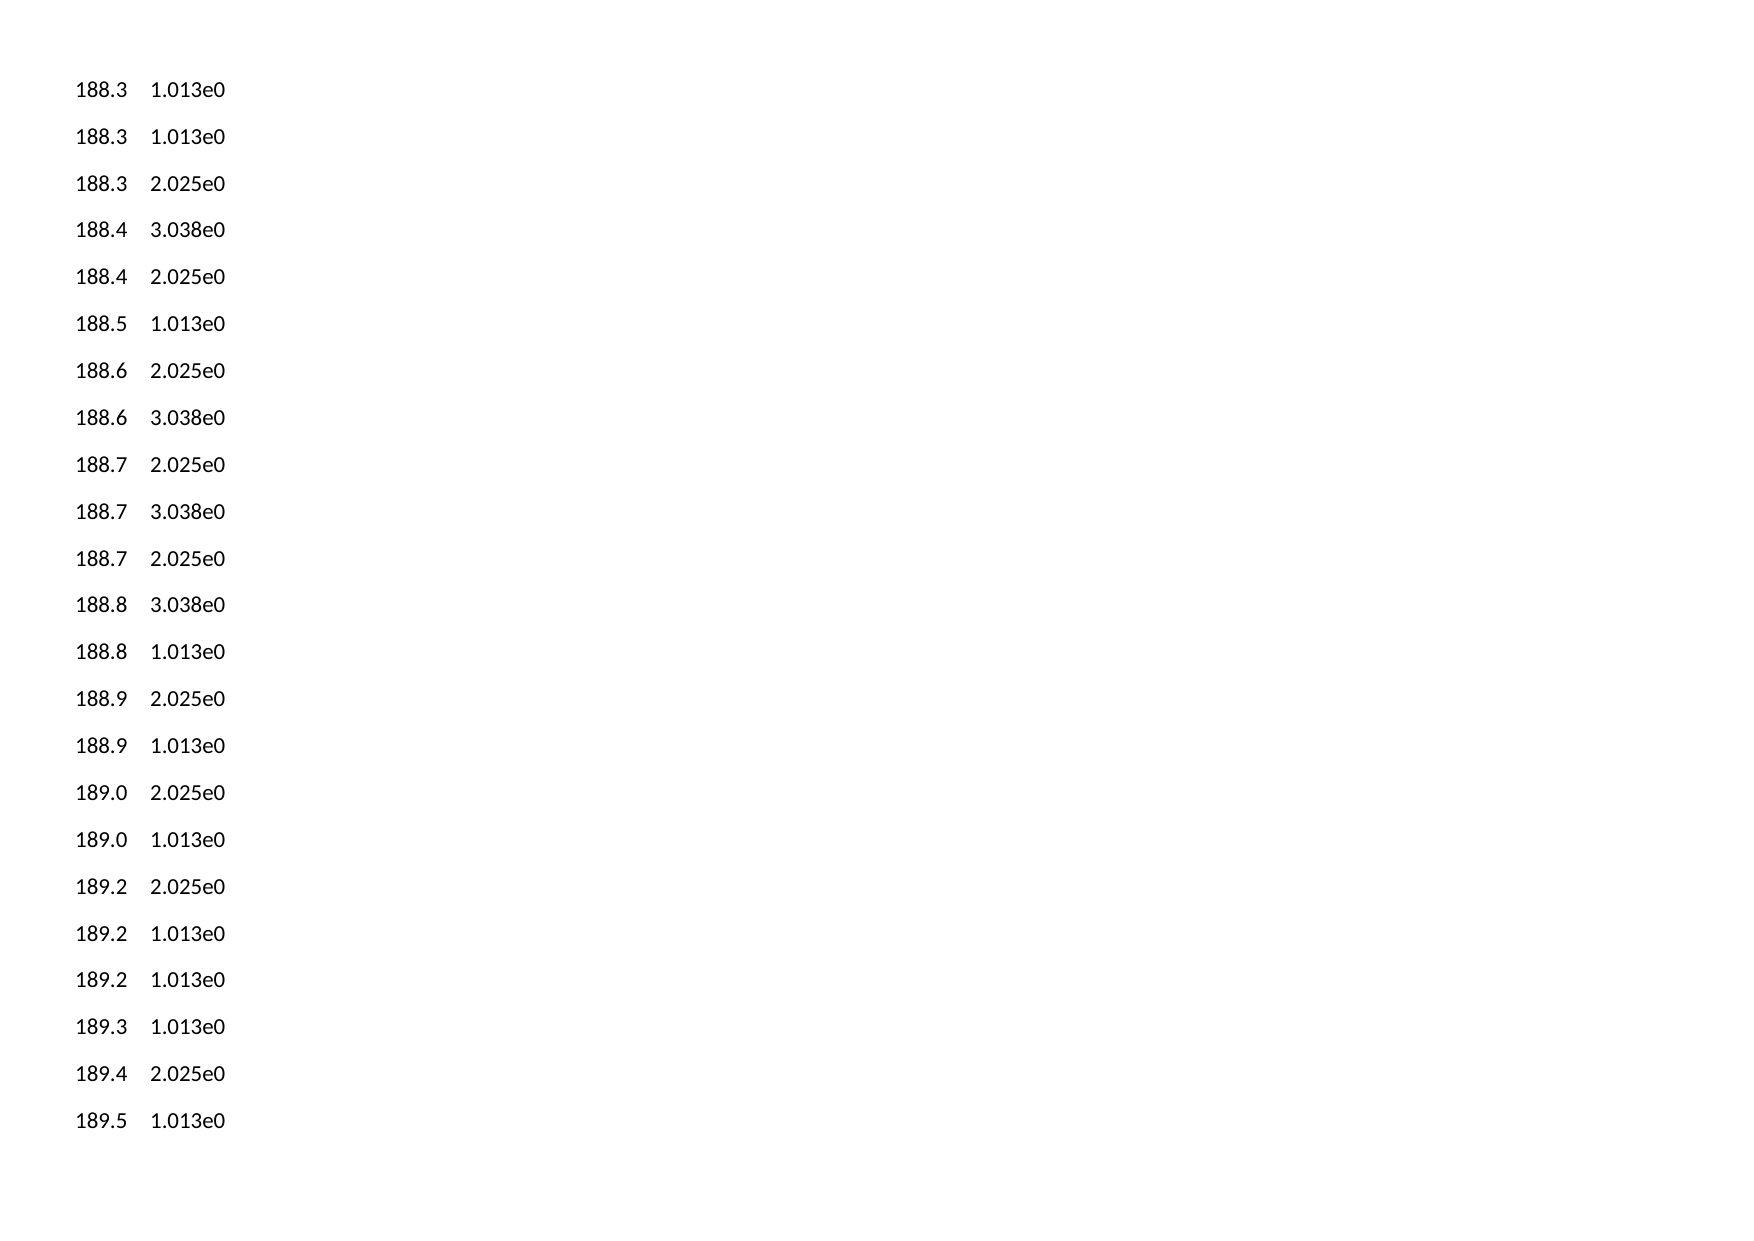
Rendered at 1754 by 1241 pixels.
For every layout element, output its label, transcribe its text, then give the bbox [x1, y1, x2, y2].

text 189.0 2.025e0 [75, 778, 1679, 806]
text 188.8 3.038e0 [75, 591, 1679, 619]
text 189.3 1.013e0 [75, 1012, 1679, 1041]
text 188.7 2.025e0 [75, 450, 1679, 478]
text 189.4 2.025e0 [75, 1059, 1679, 1087]
text 189.2 1.013e0 [75, 919, 1679, 947]
text 188.5 1.013e0 [75, 309, 1679, 337]
text 188.7 3.038e0 [75, 497, 1679, 525]
text 188.6 3.038e0 [75, 403, 1679, 431]
text 189.2 2.025e0 [75, 872, 1679, 900]
text 188.9 1.013e0 [75, 731, 1679, 759]
text 188.9 2.025e0 [75, 684, 1679, 712]
text 188.4 2.025e0 [75, 262, 1679, 291]
text 188.3 1.013e0 [75, 122, 1679, 150]
text 189.0 1.013e0 [75, 825, 1679, 853]
text 188.8 1.013e0 [75, 637, 1679, 666]
text 188.4 3.038e0 [75, 216, 1679, 244]
text 188.3 2.025e0 [75, 169, 1679, 197]
text 188.7 2.025e0 [75, 544, 1679, 572]
text 189.2 1.013e0 [75, 966, 1679, 994]
text 189.5 1.013e0 [75, 1106, 1679, 1134]
text 188.6 2.025e0 [75, 356, 1679, 384]
text 188.3 1.013e0 [75, 75, 1679, 103]
